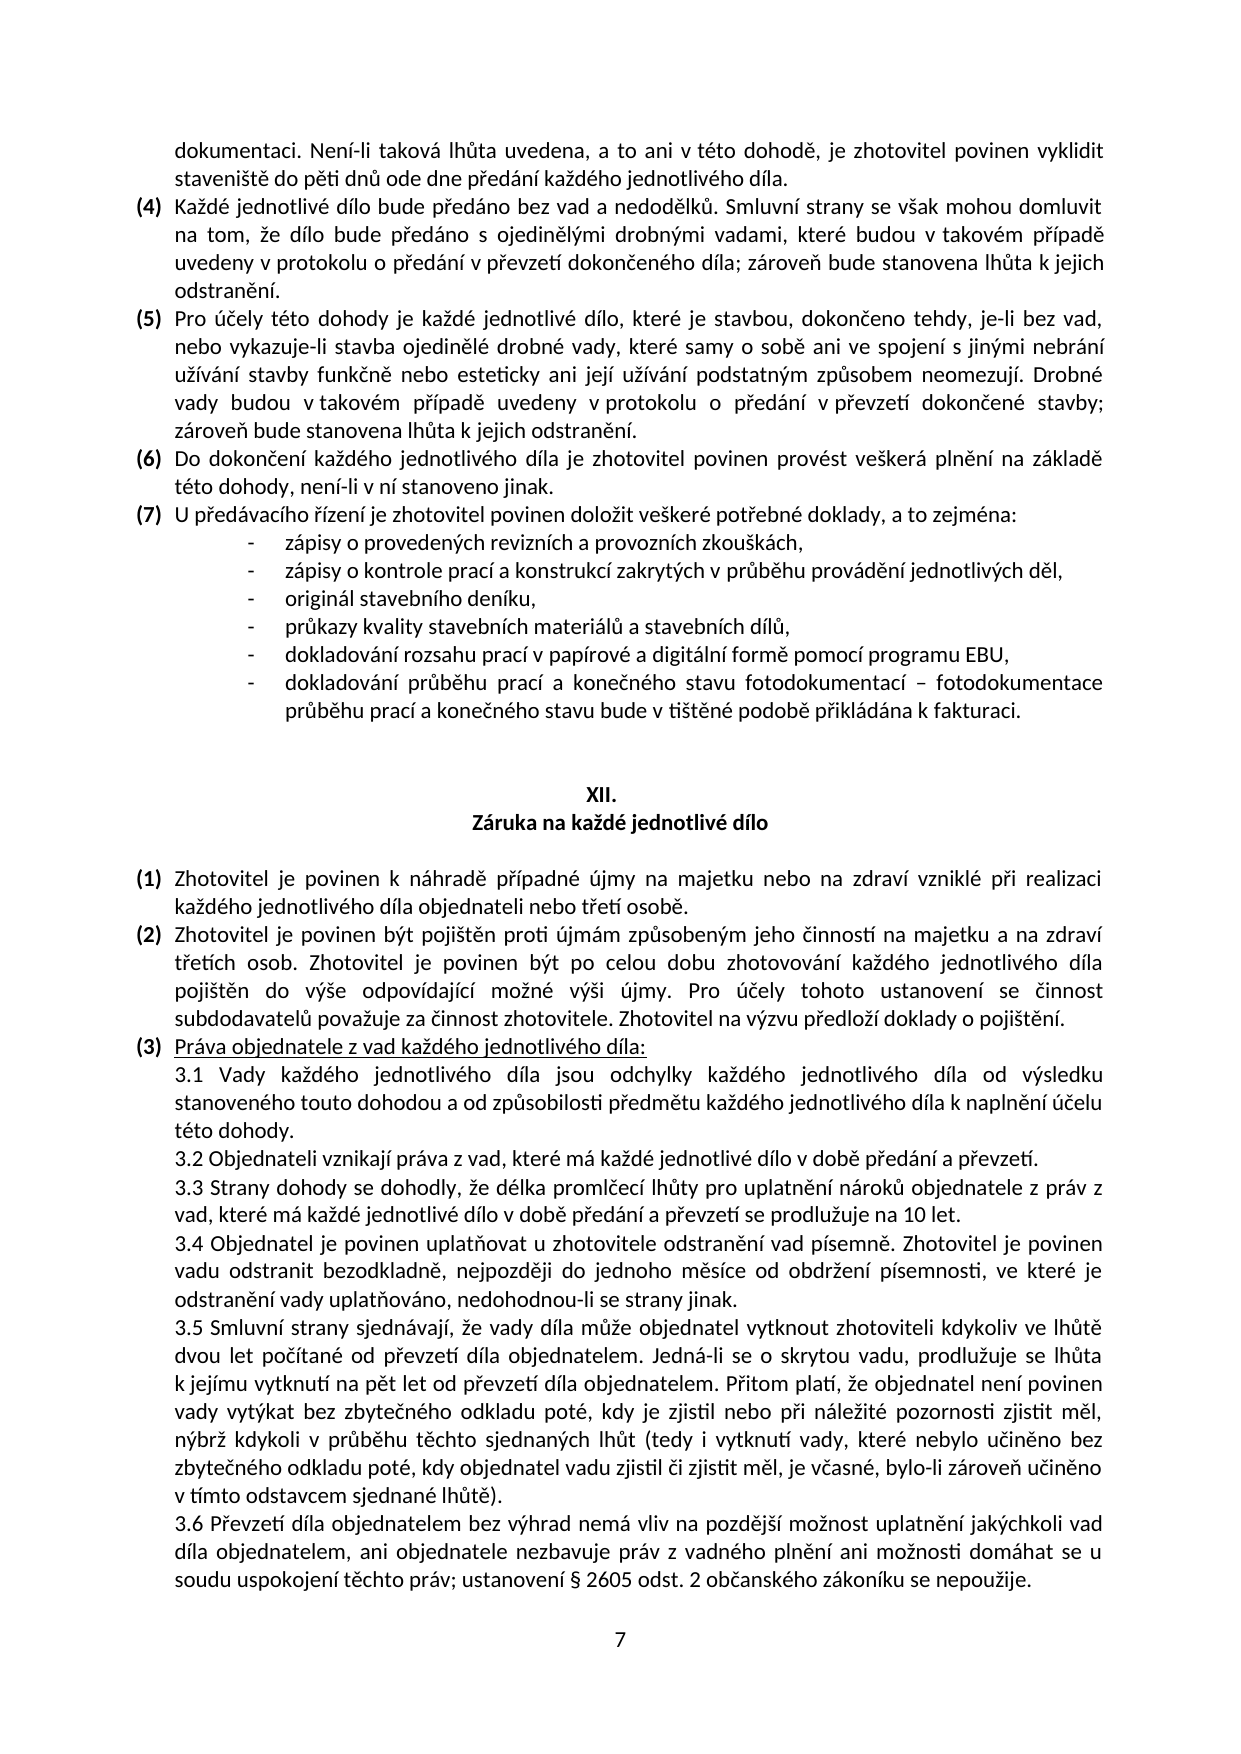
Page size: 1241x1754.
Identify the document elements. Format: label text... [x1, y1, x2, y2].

list 3.5 Smluvní strany sjednávají, že vady díla může objednatel vytknout zhotoviteli kdykoliv ve lhůtě dvou let počítané od převzetí díla objednatelem. Jedná-li se o skrytou vadu, prodlužuje se lhůta k jejímu vytknutí na pět let od převzetí díla objednatelem. Přitom platí, že objednatel není povinen vady vytýkat bez zbytečného odkladu poté, kdy je zjistil nebo při náležité pozornosti zjistit měl, nýbrž kdykoli v průběhu těchto sjednaných lhůt (tedy i vytknutí vady, které nebylo učiněno bez zbytečného odkladu poté, kdy objednatel vadu zjistil či zjistit měl, je včasné, bylo-li zároveň učiněno v tímto odstavcem sjednané lhůtě). [174, 1313, 1104, 1509]
text 3.1 Vady každého jednotlivého díla jsou odchylky každého jednotlivého díla od výsledku stanoveného touto dohodou a od způsobilosti předmětu každého jednotlivého díla k naplnění účelu této dohody. [174, 1061, 1104, 1144]
list dokladování rozsahu prací v papírové a digitální formě pomocí programu EBU, [247, 640, 1104, 668]
list Zhotovitel je povinen k náhradě případné újmy na majetku nebo na zdraví vzniklé při realizaci každého jednotlivého díla objednateli nebo třetí osobě. [136, 864, 1104, 920]
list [136, 136, 1104, 192]
list Pro účely této dohody je každé jednotlivé dílo, které je stavbou, dokončeno tehdy, je-li bez vad, nebo vykazuje-li stavba ojedinělé drobné vady, které samy o sobě ani ve spojení s jinými nebrání užívání stavby funkčně nebo esteticky ani její užívání podstatným způsobem neomezují. Drobné vady budou v takovém případě uvedeny v protokolu o předání v převzetí dokončené stavby; zároveň bude stanovena lhůta k jejich odstranění. [136, 304, 1104, 444]
list Každé jednotlivé dílo bude předáno bez vad a nedodělků. Smluvní strany se však mohou domluvit na tom, že dílo bude předáno s ojedinělými drobnými vadami, které budou v takovém případě uvedeny v protokolu o předání v převzetí dokončeného díla; zároveň bude stanovena lhůta k jejich odstranění. [136, 192, 1104, 304]
text Záruka na každé jednotlivé dílo [136, 808, 1104, 836]
list 3.6 Převzetí díla objednatelem bez výhrad nemá vliv na pozdější možnost uplatnění jakýchkoli vad díla objednatelem, ani objednatele nezbavuje práv z vadného plnění ani možnosti domáhat se u soudu uspokojení těchto práv; ustanovení § 2605 odst. 2 občanského zákoníku se nepoužije. [174, 1509, 1104, 1593]
list Práva objednatele z vad každého jednotlivého díla: [136, 1032, 1104, 1061]
list průkazy kvality stavebních materiálů a stavebních dílů, [247, 612, 1104, 640]
list zápisy o kontrole prací a konstrukcí zakrytých v průběhu provádění jednotlivých děl, [247, 556, 1104, 584]
list originál stavebního deníku, [247, 584, 1104, 612]
list dokladování průběhu prací a konečného stavu fotodokumentací – fotodokumentace průběhu prací a konečného stavu bude v tištěné podobě přikládána k fakturaci. [247, 668, 1104, 724]
text 3.4 Objednatel je povinen uplatňovat u zhotovitele odstranění vad písemně. Zhotovitel je povinen vadu odstranit bezodkladně, nejpozději do jednoho měsíce od obdržení písemnosti, ve které je odstranění vady uplatňováno, nedohodnou-li se strany jinak. [174, 1229, 1104, 1313]
text 3.2 Objednateli vznikají práva z vad, které má každé jednotlivé dílo v době předání a převzetí. [174, 1144, 1104, 1173]
list Zhotovitel je povinen být pojištěn proti újmám způsobeným jeho činností na majetku a na zdraví třetích osob. Zhotovitel je povinen být po celou dobu zhotovování každého jednotlivého díla pojištěn do výše odpovídající možné výši újmy. Pro účely tohoto ustanovení se činnost subdodavatelů považuje za činnost zhotovitele. Zhotovitel na výzvu předloží doklady o pojištění. [136, 920, 1104, 1032]
list zápisy o provedených revizních a provozních zkouškách, [247, 528, 1104, 556]
list Do dokončení každého jednotlivého díla je zhotovitel povinen provést veškerá plnění na základě této dohody, není-li v ní stanoveno jinak. [136, 444, 1104, 500]
text 3.3 Strany dohody se dohodly, že délka promlčecí lhůty pro uplatnění nároků objednatele z práv z vad, které má každé jednotlivé dílo v době předání a převzetí se prodlužuje na 10 let. [174, 1173, 1104, 1229]
list U předávacího řízení je zhotovitel povinen doložit veškeré potřebné doklady, a to zejména: [136, 500, 1104, 528]
